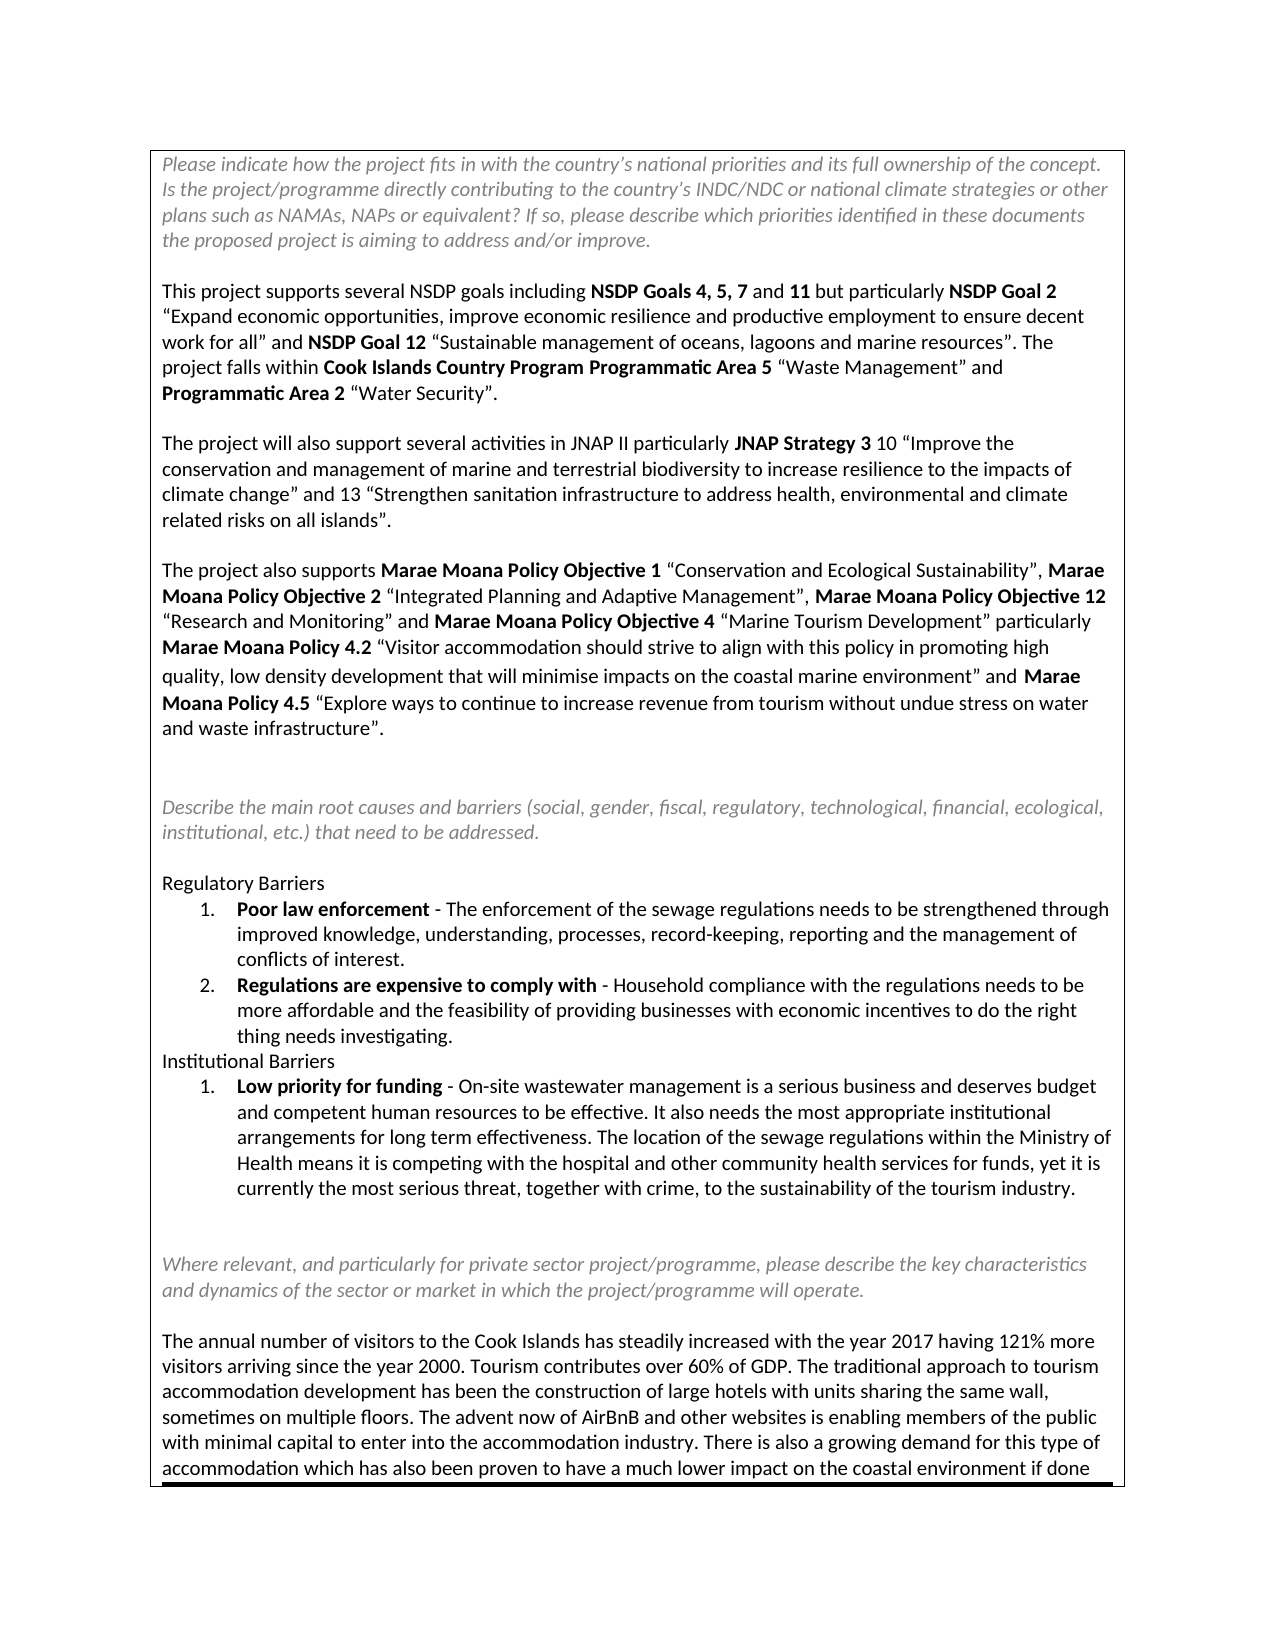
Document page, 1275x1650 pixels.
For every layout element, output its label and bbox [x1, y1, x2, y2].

table_cell [151, 151, 1124, 1486]
